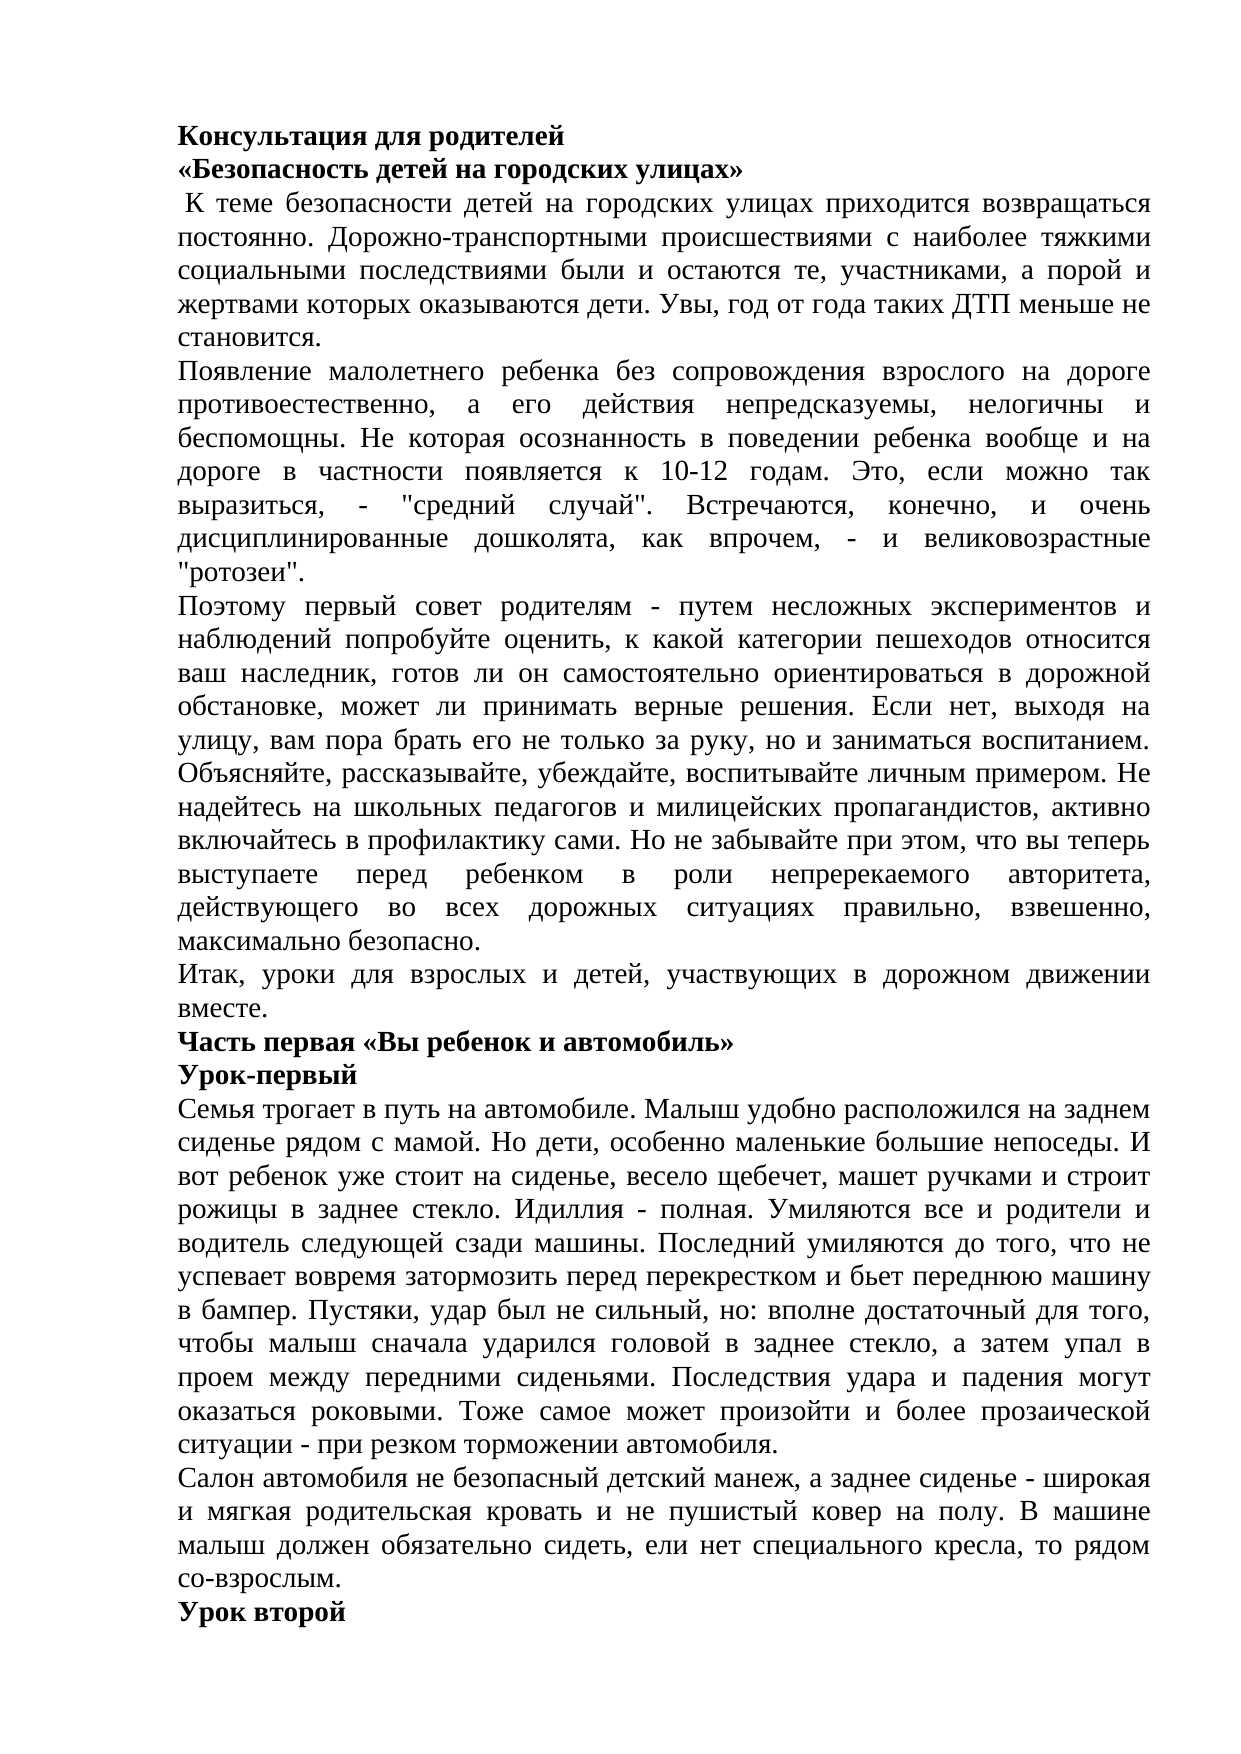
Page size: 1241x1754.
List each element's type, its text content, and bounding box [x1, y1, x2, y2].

text Салон автомобиля не безопасный детский манеж, а заднее сиденье - широкая и мягкая родительская кровать и не пушистый ковер на полу. В машине малыш должен обязательно сидеть, ели нет специального кресла, то рядом со-взрослым. [177, 1460, 1152, 1594]
text Урок второй [177, 1594, 1152, 1627]
text «Безопасность детей на городских улицах» [177, 152, 1152, 185]
text Итак, уроки для взрослых и детей, участвующих в дорожном движении вместе. [177, 957, 1152, 1024]
text Урок-первый [177, 1057, 1152, 1091]
text Семья трогает в путь на автомобиле. Малыш удобно расположился на заднем сиденье рядом с мамой. Но дети, особенно маленькие большие непоседы. И вот ребенок уже стоит на сиденье, весело щебечет, машет ручками и строит рожицы в заднее стекло. Идиллия - полная. Умиляются все и родители и водитель следующей сзади машины. Последний умиляются до того, что не успевает вовремя затормозить перед перекрестком и бьет переднюю машину в бампер. Пустяки, удар был не сильный, но: вполне достаточный для того, чтобы малыш сначала ударился головой в заднее стекло, а затем упал в проем между передними сиденьями. Последствия удара и падения могут оказаться роковыми. Тоже самое может произойти и более прозаической ситуации - при резком торможении автомобиля. [177, 1091, 1152, 1460]
text Консультация для родителей [177, 118, 1152, 152]
text Часть первая «Вы ребенок и автомобиль» [177, 1024, 1152, 1057]
text Поэтому первый совет родителям - путем несложных экспериментов и наблюдений попробуйте оценить, к какой категории пешеходов относится ваш наследник, готов ли он самостоятельно ориентироваться в дорожной обстановке, может ли принимать верные решения. Если нет, выходя на улицу, вам пора брать его не только за руку, но и заниматься воспитанием. Объясняйте, рассказывайте, убеждайте, воспитывайте личным примером. Не надейтесь на школьных педагогов и милицейских пропагандистов, активно включайтесь в профилактику сами. Но не забывайте при этом, что вы теперь выступаете перед ребенком в роли непререкаемого авторитета, действующего во всех дорожных ситуациях правильно, взвешенно, максимально безопасно. [177, 588, 1152, 957]
text К теме безопасности детей на городских улицах приходится возвращаться постоянно. Дорожно-транспортными происшествиями с наиболее тяжкими социальными последствиями были и остаются те, участниками, а порой и жертвами которых оказываются дети. Увы, год от года таких ДТП меньше не становится. [177, 185, 1152, 353]
text Появление малолетнего ребенка без сопровождения взрослого на дороге противоестественно, а его действия непредсказуемы, нелогичны и беспомощны. Не которая осознанность в поведении ребенка вообще и на дороге в частности появляется к 10-12 годам. Это, если можно так выразиться, - "средний случай". Встречаются, конечно, и очень дисциплинированные дошколята, как впрочем, - и великовозрастные "ротозеи". [177, 353, 1152, 588]
